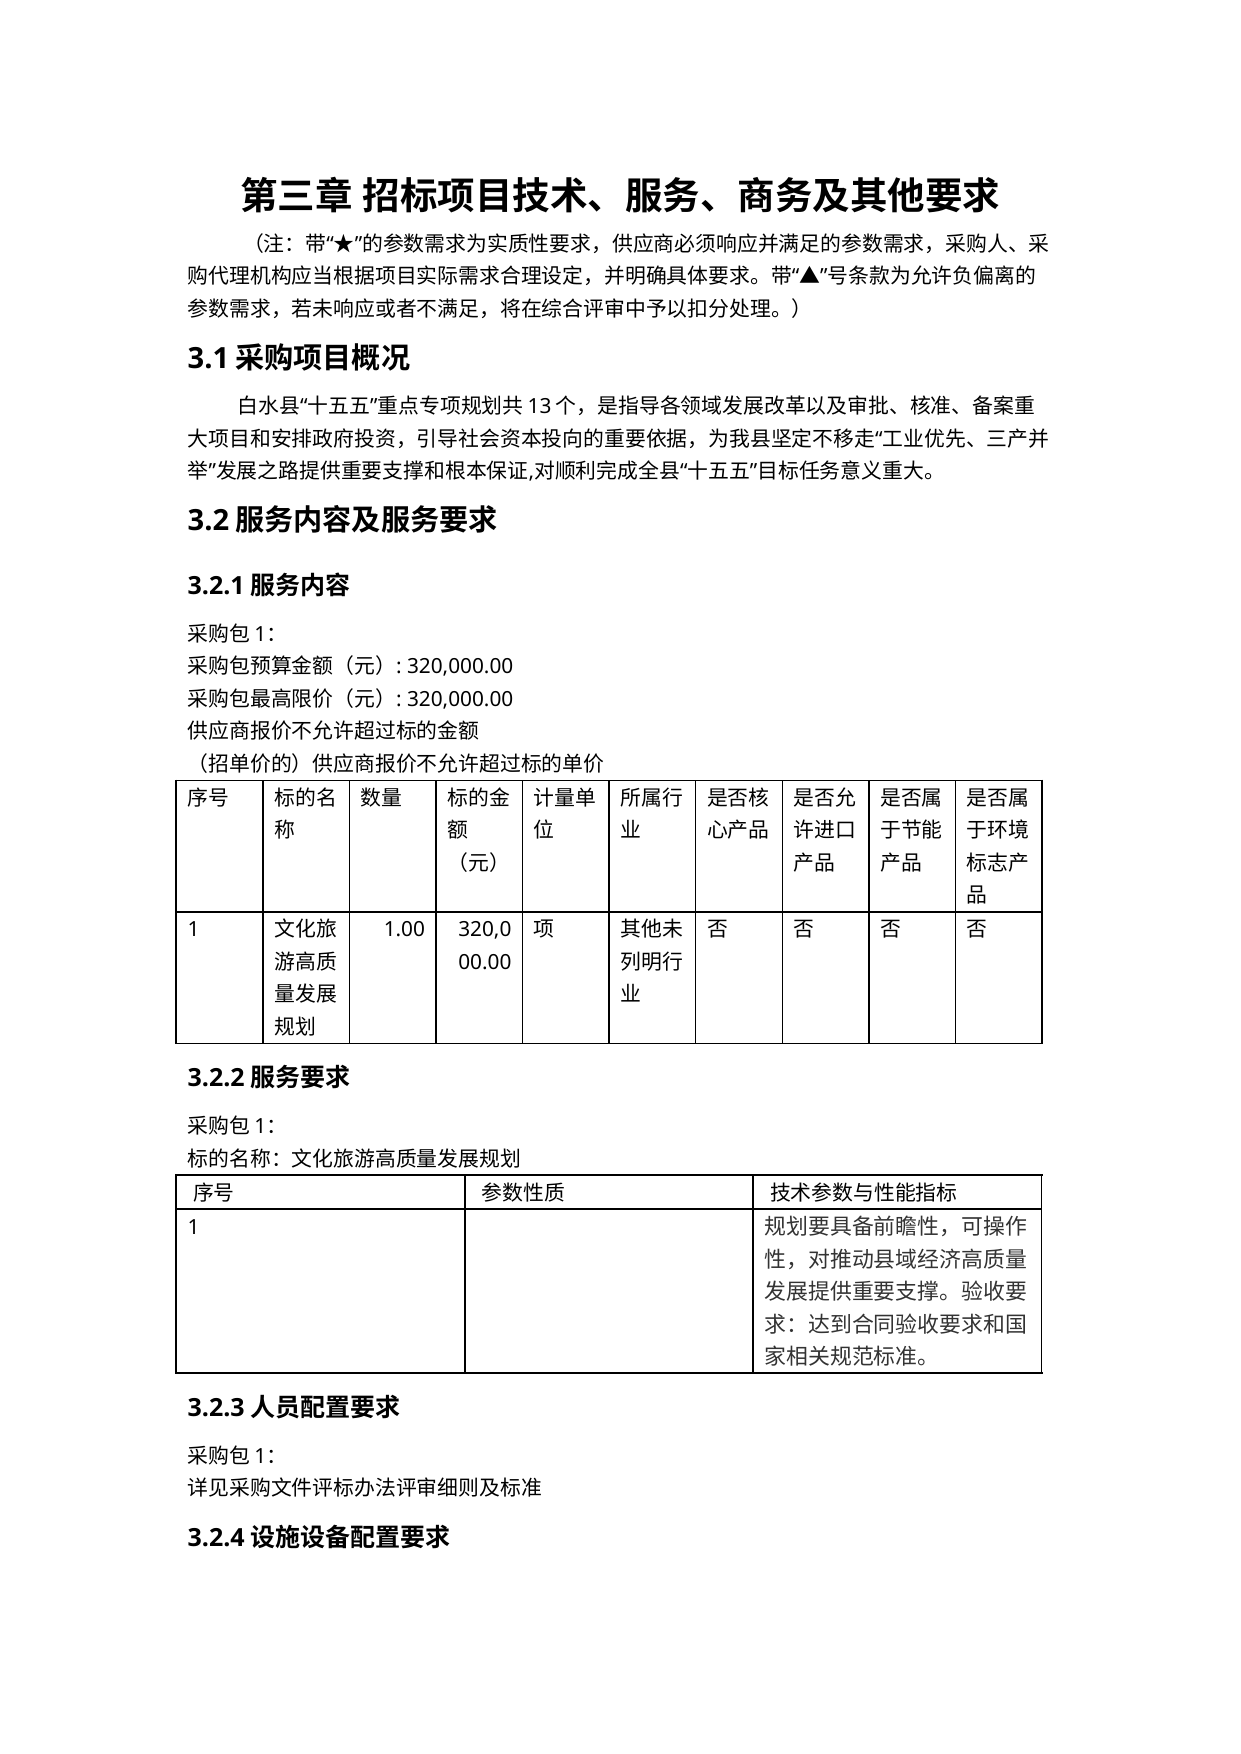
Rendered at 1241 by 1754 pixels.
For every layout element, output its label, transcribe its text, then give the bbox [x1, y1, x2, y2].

text 白水县“十五五”重点专项规划共13个，是指导各领域发展改革以及审批、核准、备案重大项目和安排政府投资，引导社会资本投向的重要依据，为我县坚定不移走“工业优先、三产并举”发展之路提供重要支撑和根本保证,对顺利完成全县“十五五”目标任务意义重大。 [187, 389, 1053, 487]
text 详见采购文件评标办法评审细则及标准 [187, 1471, 1053, 1504]
text 3.2.4设施设备配置要求 [187, 1504, 1053, 1569]
table_header 技术参数与性能指标 [754, 1176, 1041, 1208]
table_header 所属行业 [610, 781, 695, 911]
table_header 序号 [177, 1176, 464, 1208]
table_cell 项 [523, 913, 608, 1043]
table_cell 文化旅游高质量发展规划 [264, 913, 349, 1043]
table_header 是否允许进口产品 [783, 781, 868, 911]
text （招单价的）供应商报价不允许超过标的单价 [187, 747, 1053, 779]
table_header 序号 [177, 781, 262, 911]
text （注：带“★”的参数需求为实质性要求，供应商必须响应并满足的参数需求，采购人、采购代理机构应当根据项目实际需求合理设定，并明确具体要求。带“▲”号条款为允许负偏离的参数需求，若未响应或者不满足，将在综合评审中予以扣分处理。） [187, 227, 1053, 324]
table_cell 1.00 [350, 913, 435, 1043]
table_cell 否 [783, 913, 868, 1043]
text 3.1采购项目概况 [187, 324, 1053, 389]
table_cell 1 [177, 1210, 464, 1372]
text 3.2.1服务内容 [187, 552, 1053, 617]
table_cell 否 [956, 913, 1041, 1043]
table_header 计量单位 [523, 781, 608, 911]
table_header 是否属于环境标志产品 [956, 781, 1041, 911]
table_cell 否 [696, 913, 782, 1043]
table_header 标的金额 （元） [437, 781, 522, 911]
text 采购包预算金额（元）: 320,000.00 [187, 649, 1053, 682]
text 采购包最高限价（元）: 320,000.00 [187, 682, 1053, 714]
text 3.2.3人员配置要求 [187, 1374, 1053, 1439]
text 标的名称：文化旅游高质量发展规划 [187, 1142, 1053, 1174]
text 3.2服务内容及服务要求 [187, 487, 1053, 552]
table_header 是否属于节能产品 [870, 781, 955, 911]
table_cell 320,000.00 [437, 913, 522, 1043]
text 3.2.2服务要求 [187, 1044, 1053, 1109]
table_header 是否核心产品 [696, 781, 782, 911]
text 第三章 招标项目技术、服务、商务及其他要求 [187, 162, 1053, 227]
table_cell [466, 1210, 752, 1372]
table_header 数量 [350, 781, 435, 911]
text 采购包1： [187, 617, 1053, 649]
table_header 参数性质 [466, 1176, 752, 1208]
text 采购包1： [187, 1439, 1053, 1471]
table_cell 规划要具备前瞻性，可操作性，对推动县域经济高质量发展提供重要支撑。验收要求：达到合同验收要求和国家相关规范标准。 [754, 1210, 1041, 1372]
table_cell 否 [870, 913, 955, 1043]
text 供应商报价不允许超过标的金额 [187, 714, 1053, 747]
table_header 标的名称 [264, 781, 349, 911]
table_cell 其他未列明行业 [610, 913, 695, 1043]
text 采购包1： [187, 1109, 1053, 1142]
table_cell 1 [177, 913, 262, 1043]
